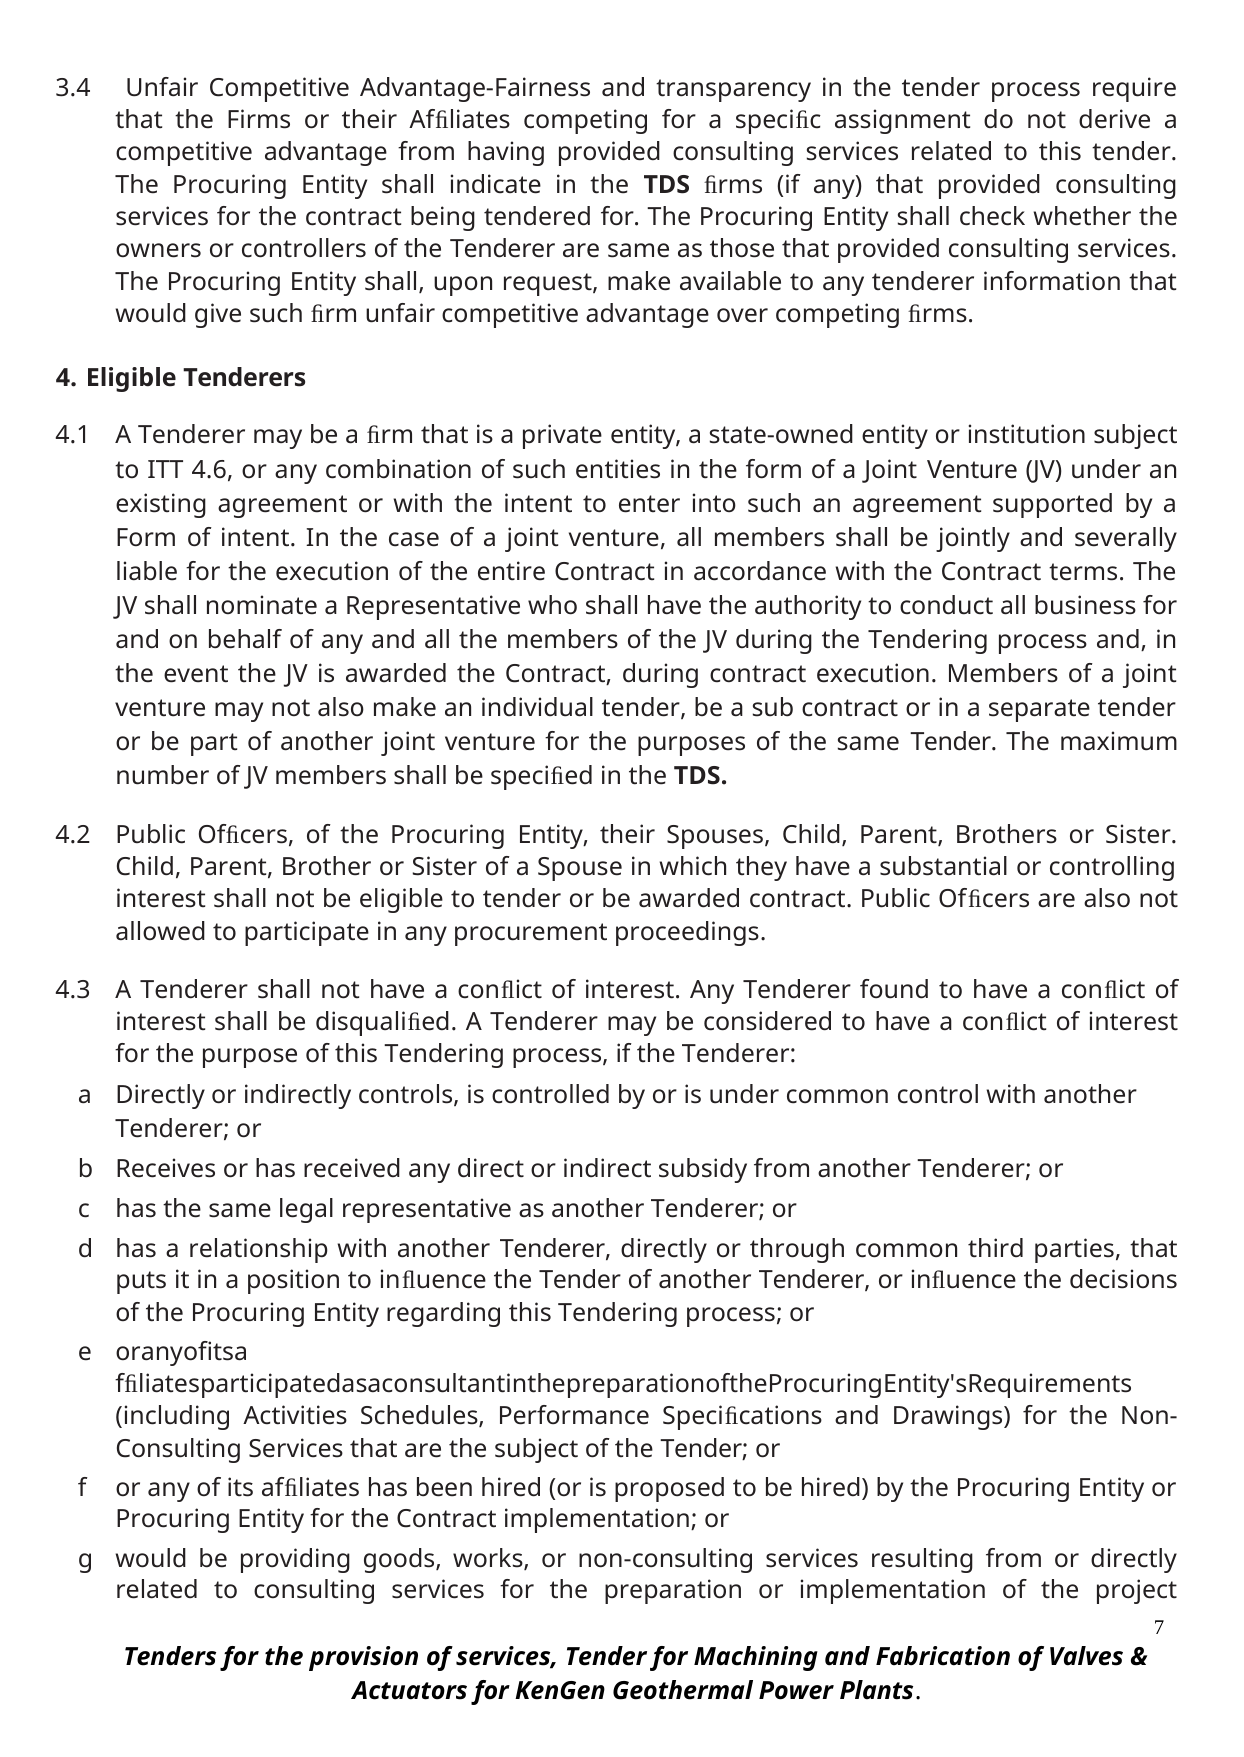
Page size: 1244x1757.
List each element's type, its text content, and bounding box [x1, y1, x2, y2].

list or any of its afﬁliates has been hired (or is proposed to be hired) by the Procuring Entity or Procuring Entity for the Contract implementation; or [78, 1471, 1178, 1535]
list Public Ofﬁcers, of the Procuring Entity, their Spouses, Child, Parent, Brothers or Sister. Child, Parent, Brother or Sister of a Spouse in which they have a substantial or controlling interest shall not be eligible to tender or be awarded contract. Public Ofﬁcers are also not allowed to participate in any procurement proceedings. [55, 818, 1178, 947]
list oranyofitsafﬁliatesparticipatedasaconsultantinthepreparationoftheProcuringEntity'sRequirements (including Activities Schedules, Performance Speciﬁcations and Drawings) for the Non-Consulting Services that are the subject of the Tender; or [78, 1335, 1178, 1464]
list Receives or has received any direct or indirect subsidy from another Tenderer; or [78, 1151, 1178, 1185]
list A Tenderer may be a ﬁrm that is a private entity, a state-owned entity or institution subject to ITT 4.6, or any combination of such entities in the form of a Joint Venture (JV) under an existing agreement or with the intent to enter into such an agreement supported by a Form of intent. In the case of a joint venture, all members shall be jointly and severally liable for the execution of the entire Contract in accordance with the Contract terms. The JV shall nominate a Representative who shall have the authority to conduct all business for and on behalf of any and all the members of the JV during the Tendering process and, in the event the JV is awarded the Contract, during contract execution. Members of a joint venture may not also make an individual tender, be a sub contract or in a separate tender or be part of another joint venture for the purposes of the same Tender. The maximum number of JV members shall be speciﬁed in the TDS. [55, 417, 1178, 792]
list has a relationship with another Tenderer, directly or through common third parties, that puts it in a position to inﬂuence the Tender of another Tenderer, or inﬂuence the decisions of the Procuring Entity regarding this Tendering process; or [78, 1231, 1178, 1328]
text 3.4 Unfair Competitive Advantage-Fairness and transparency in the tender process require that the Firms or their Afﬁliates competing for a speciﬁc assignment do not derive a competitive advantage from having provided consulting services related to this tender. The Procuring Entity shall indicate in the TDS ﬁrms (if any) that provided consulting services for the contract being tendered for. The Procuring Entity shall check whether the owners or controllers of the Tenderer are same as those that provided consulting services. The Procuring Entity shall, upon request, make available to any tenderer information that would give such ﬁrm unfair competitive advantage over competing ﬁrms. [55, 71, 1178, 330]
list Directly or indirectly controls, is controlled by or is under common control with another Tenderer; or [78, 1076, 1178, 1144]
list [78, 1541, 1178, 1606]
list has the same legal representative as another Tenderer; or [78, 1191, 1178, 1225]
list Eligible Tenderers [56, 364, 1178, 392]
list A Tenderer shall not have a conﬂict of interest. Any Tenderer found to have a conﬂict of interest shall be disqualiﬁed. A Tenderer may be considered to have a conﬂict of interest for the purpose of this Tendering process, if the Tenderer: [55, 973, 1178, 1070]
